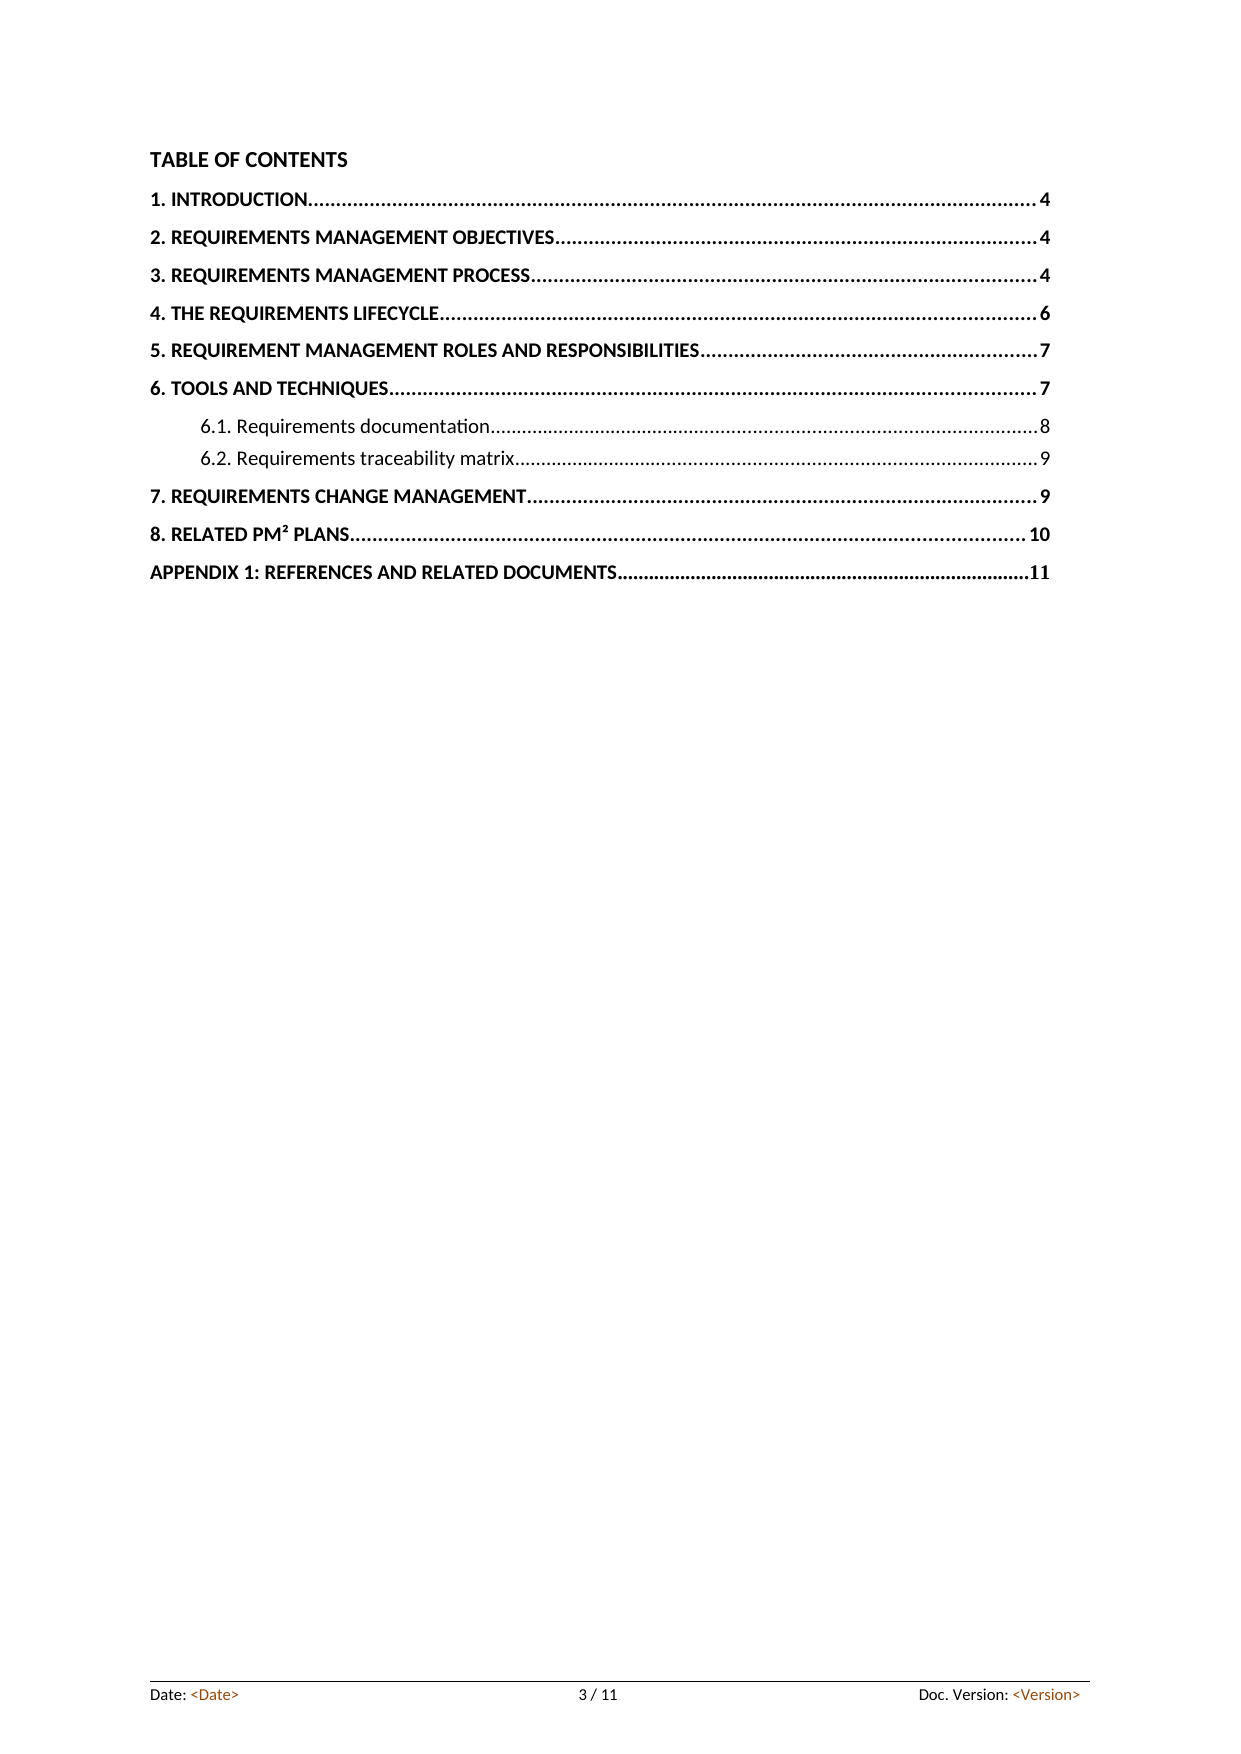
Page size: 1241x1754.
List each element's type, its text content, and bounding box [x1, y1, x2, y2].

text 7. Requirements change management 9 [150, 483, 1015, 508]
text 1. Introduction 4 [150, 186, 1015, 211]
text Appendix 1: References and Related Documents 11 [150, 559, 1015, 584]
text 5. Requirement Management Roles and Responsibilities 7 [150, 338, 1015, 363]
text 3. Requirements Management process 4 [150, 262, 1015, 287]
subtitle TABLE OF CONTENTS [150, 145, 1090, 173]
text 6. Tools and Techniques 7 [150, 376, 1015, 401]
text 6.2. Requirements traceability matrix 9 [200, 445, 1015, 471]
text 8. Related PM² Plans 10 [150, 521, 1015, 546]
text 2. Requirements Management Objectives 4 [150, 224, 1015, 249]
text 4. The Requirements lifecycle 6 [150, 300, 1015, 325]
text 6.1. Requirements documentation 8 [200, 413, 1015, 439]
